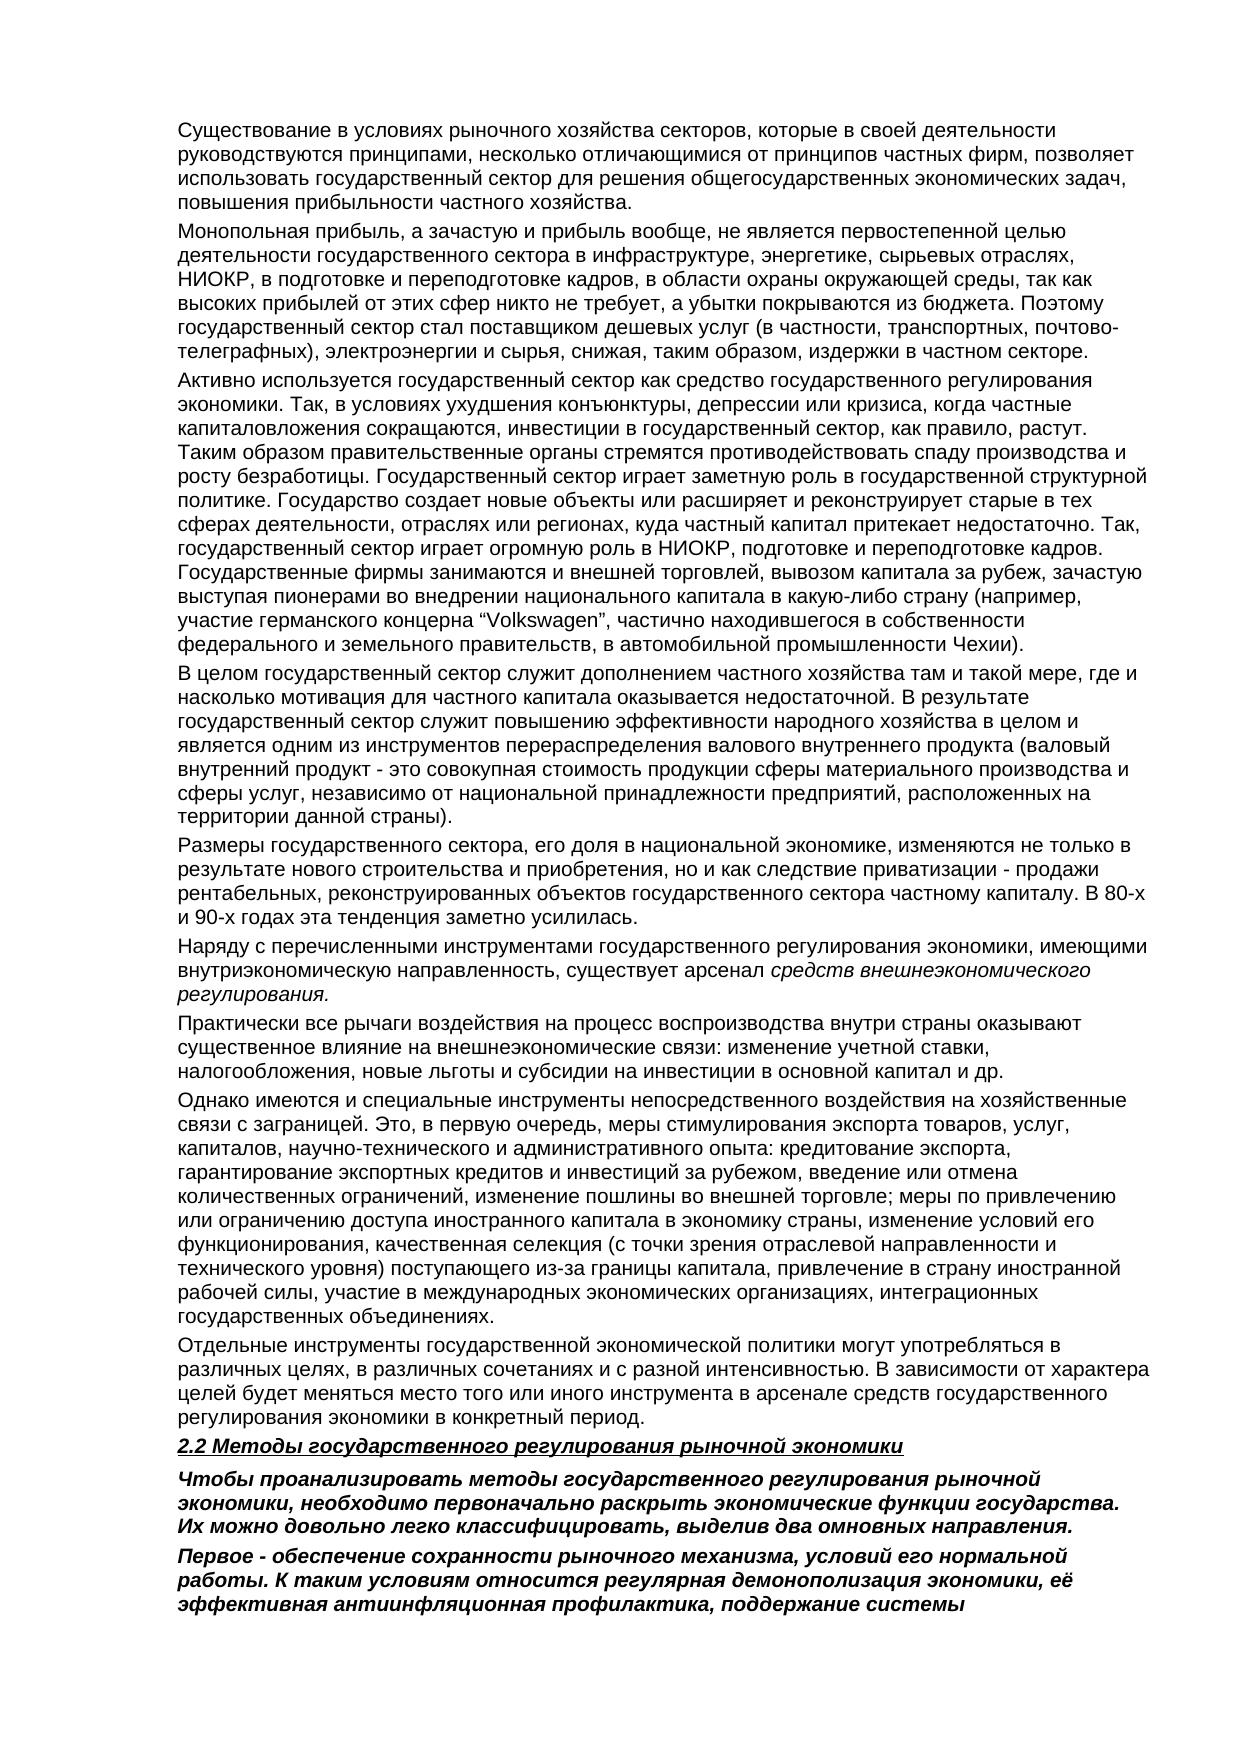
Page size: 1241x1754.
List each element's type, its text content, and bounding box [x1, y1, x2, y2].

text Наряду с перечисленными инструментами государственного регулирования экономики, имеющими внутриэкономическую направленность, существует арсенал средств внешнеэкономического регулирования. [177, 934, 1152, 1006]
text Чтобы проанализировать методы государственного регулирования рыночной экономики, необходимо первоначально раскрыть экономические функции государства. Их можно довольно легко классифицировать, выделив два омновных направления. [177, 1466, 1152, 1538]
text Отдельные инструменты государственной экономической политики могут употребляться в различных целях, в различных сочетаниях и с разной интенсивностью. В зависимости от характера целей будет меняться место того или иного инструмента в арсенале средств государственного регулирования экономики в конкретный период. [177, 1333, 1152, 1429]
text Практически все рычаги воздействия на процесс воспроизводства внутри страны оказывают существенное влияние на внешнеэкономические связи: изменение учетной ставки, налогообложения, новые льготы и субсидии на инвестиции в основной капитал и др. [177, 1011, 1152, 1083]
text Монопольная прибыль, а зачастую и прибыль вообще, не является первостепенной целью деятельности государственного сектора в инфраструктуре, энергетике, сырьевых отраслях, НИОКР, в подготовке и переподготовке кадров, в области охраны окружающей среды, так как высоких прибылей от этих сфер никто не требует, а убытки покрываются из бюджета. Поэтому государственный сектор стал поставщиком дешевых услуг (в частности, транспортных, почтово-телеграфных), электроэнергии и сырья, снижая, таким образом, издержки в частном секторе. [177, 219, 1152, 363]
text Существование в условиях рыночного хозяйства секторов, которые в своей деятельности руководствуются принципами, несколько отличающимися от принципов частных фирм, позволяет использовать государственный сектор для решения общегосударственных экономических задач, повышения прибыльности частного хозяйства. [177, 118, 1152, 214]
text Активно используется государственный сектор как средство государственного регулирования экономики. Так, в условиях ухудшения конъюнктуры, депрессии или кризиса, когда частные капиталовложения сокращаются, инвестиции в государственный сектор, как правило, растут. Таким образом правительственные органы стремятся противодействовать спаду производства и росту безработицы. Государственный сектор играет заметную роль в государственной структурной политике. Государство создает новые объекты или расширяет и реконструирует старые в тех сферах деятельности, отраслях или регионах, куда частный капитал притекает недостаточно. Так, государственный сектор играет огромную роль в НИОКР, подготовке и переподготовке кадров. Государственные фирмы занимаются и внешней торговлей, вывозом капитала за рубеж, зачастую выступая пионерами во внедрении национального капитала в какую-либо страну (например, участие германского концерна “Volkswagen”, частично находившегося в собственности федерального и земельного правительств, в автомобильной промышленности Чехии). [177, 368, 1152, 655]
text В целом государственный сектор служит дополнением частного хозяйства там и такой мере, где и насколько мотивация для частного капитала оказывается недостаточной. В результате государственный сектор служит повышению эффективности народного хозяйства в целом и является одним из инструментов перераспределения валового внутреннего продукта (валовый внутренний продукт - это совокупная стоимость продукции сферы материального производства и сферы услуг, независимо от национальной принадлежности предприятий, расположенных на территории данной страны). [177, 661, 1152, 828]
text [177, 1543, 1152, 1615]
text Однако имеются и специальные инструменты непосредственного воздействия на хозяйственные связи с заграницей. Это, в первую очередь, меры стимулирования экспорта товаров, услуг, капиталов, научно-технического и административного опыта: кредитование экспорта, гарантирование экспортных кредитов и инвестиций за рубежом, введение или отмена количественных ограничений, изменение пошлины во внешней торговле; меры по привлечению или ограничению доступа иностранного капитала в экономику страны, изменение условий его функционирования, качественная селекция (с точки зрения отраслевой направленности и технического уровня) поступающего из-за границы капитала, привлечение в страну иностранной рабочей силы, участие в международных экономических организациях, интеграционных государственных объединениях. [177, 1088, 1152, 1328]
subtitle 2.2 Методы государственного регулирования рыночной экономики [177, 1434, 1152, 1458]
text Размеры государственного сектора, его доля в национальной экономике, изменяются не только в результате нового строительства и приобретения, но и как следствие приватизации - продажи рентабельных, реконструированных объектов государственного сектора частному капиталу. В 80-х и 90-х годах эта тенденция заметно усилилась. [177, 833, 1152, 929]
